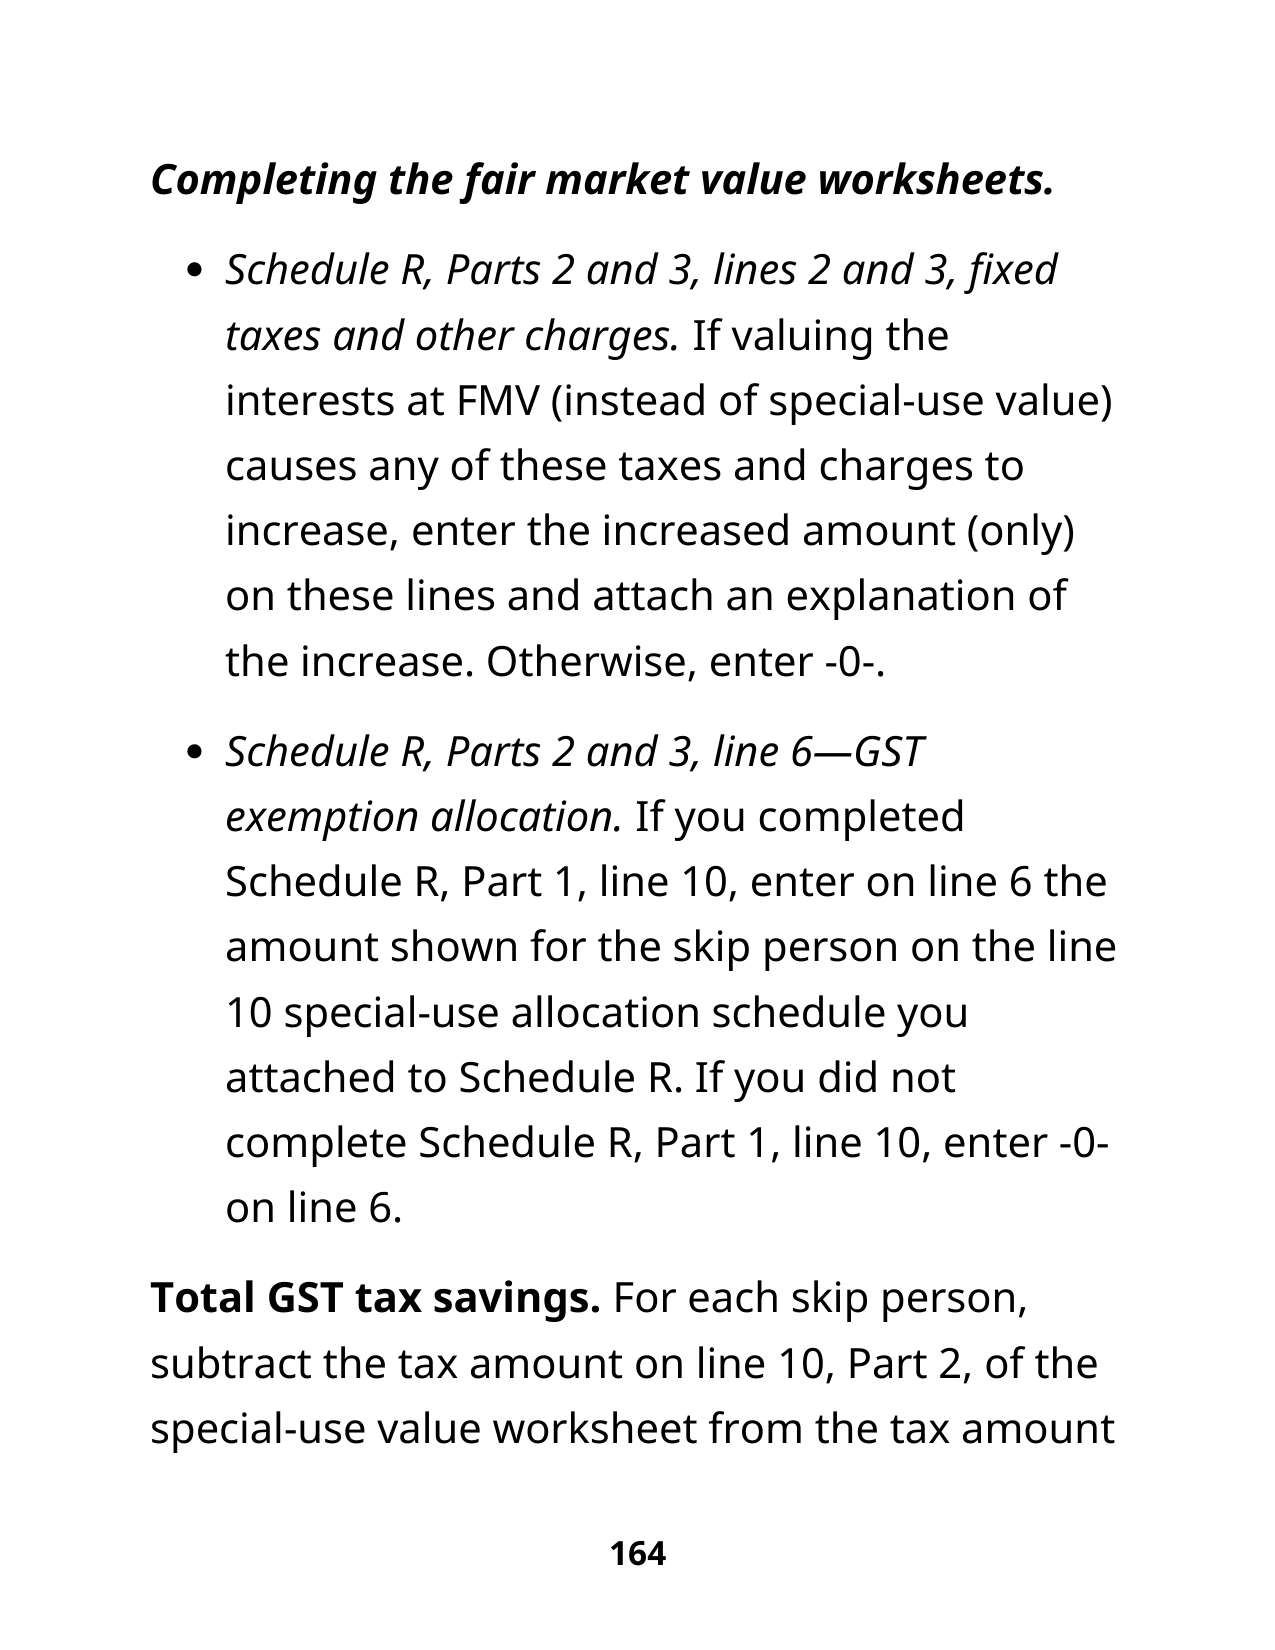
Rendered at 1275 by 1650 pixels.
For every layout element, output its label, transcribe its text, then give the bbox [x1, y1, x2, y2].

text Schedule R, Parts 2 and 3, line 6—GST exemption allocation. If you completed Schedule R, Part 1, line 10, enter on line 6 the amount shown for the skip person on the line 10 special-use allocation schedule you attached to Schedule R. If you did not complete Schedule R, Part 1, line 10, enter -0- on line 6. [187, 722, 1125, 1235]
text Completing the fair market value worksheets. [150, 150, 1125, 207]
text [150, 1268, 1125, 1456]
text Schedule R, Parts 2 and 3, lines 2 and 3, fixed taxes and other charges. If valuing the interests at FMV (instead of special-use value) causes any of these taxes and charges to increase, enter the increased amount (only) on these lines and attach an explanation of the increase. Otherwise, enter -0-. [187, 240, 1125, 688]
